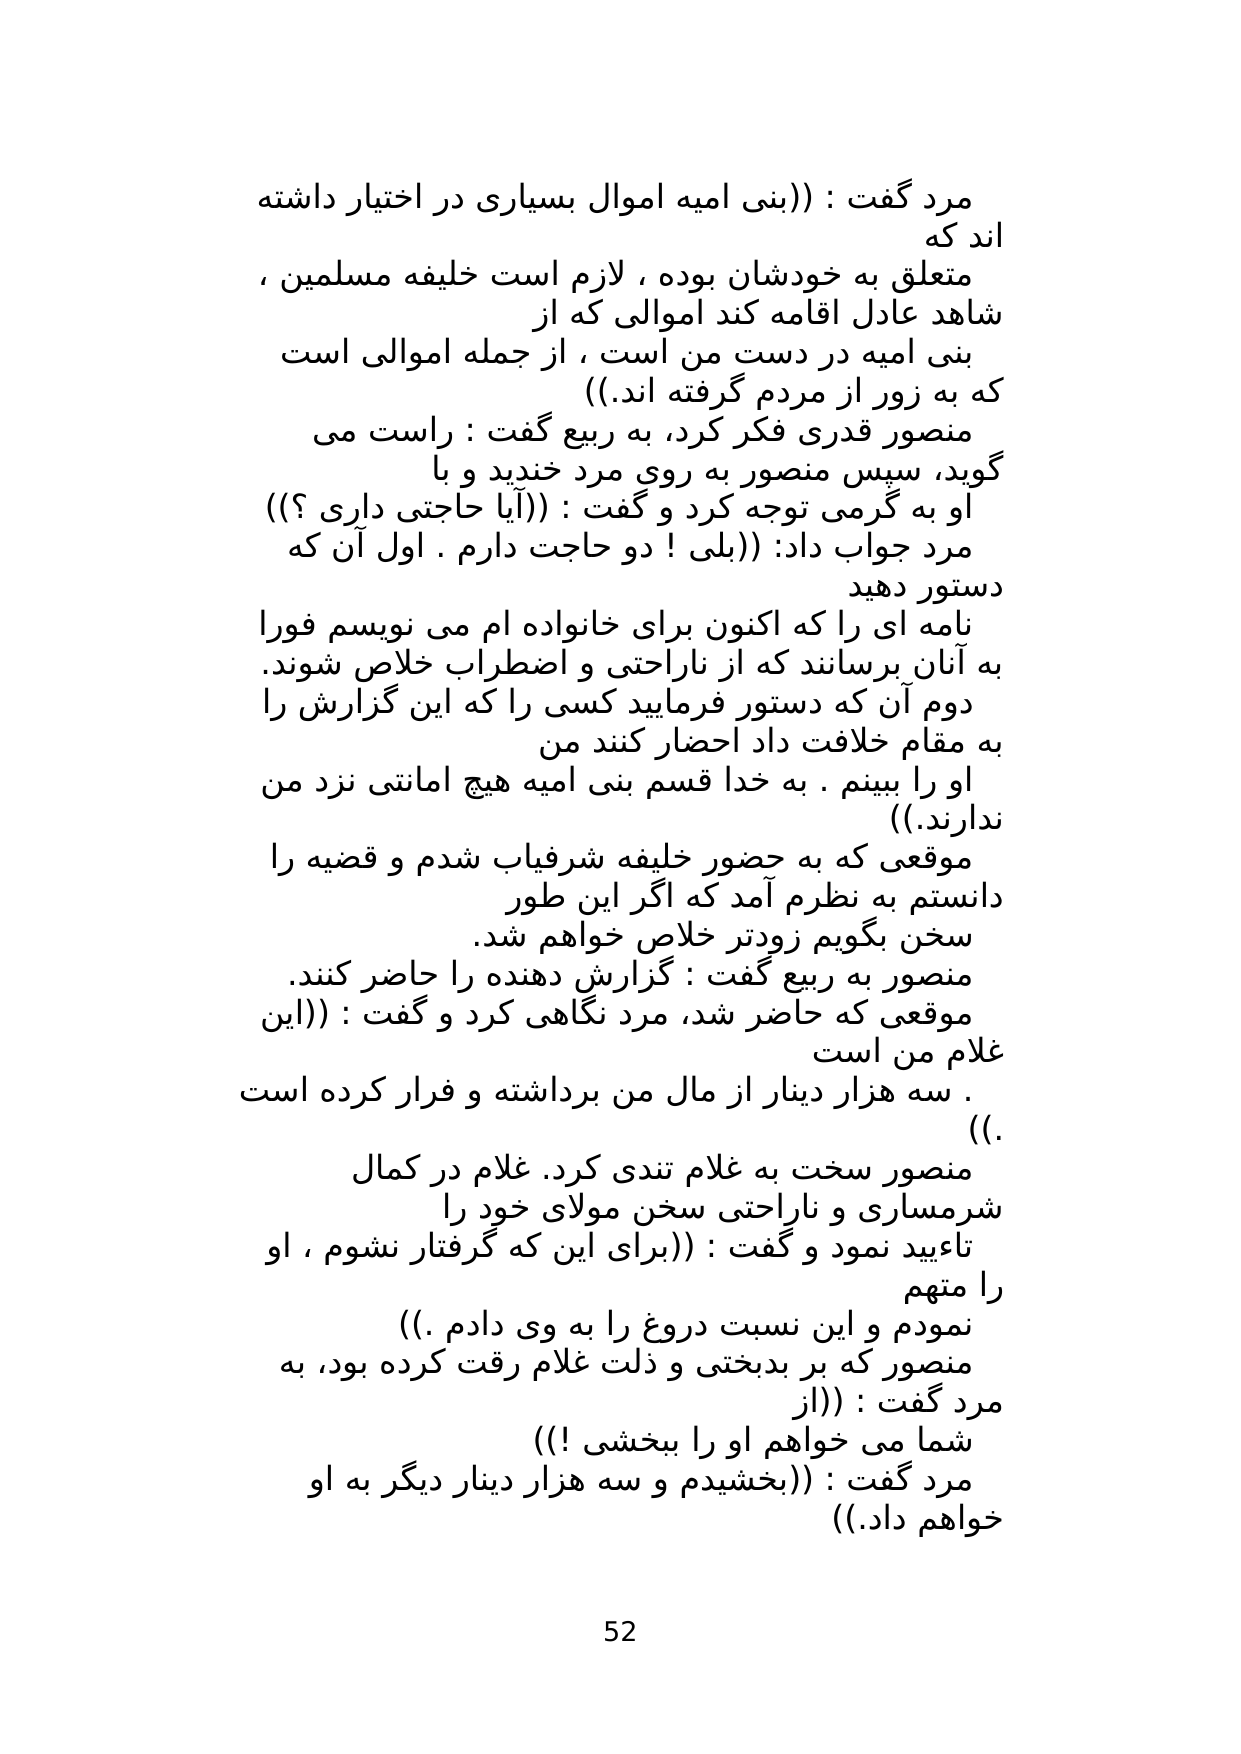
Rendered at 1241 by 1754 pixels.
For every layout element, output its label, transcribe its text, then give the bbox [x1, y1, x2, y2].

text موقعى كه به حضور خليفه شرفياب شدم و قضيه را دانستم به نظرم آمد كه اگر اين طور [236, 838, 1004, 915]
text متعلق به خودشان بوده ، لازم است خليفه مسلمين ، شاهد عادل اقامه كند اموالى كه از [236, 255, 1004, 333]
text منصور به ربيع گفت : گزارش دهنده را حاضر كنند. [236, 954, 1004, 993]
text او را ببينم . به خدا قسم بنى اميه هيچ امانتى نزد من ندارند.)) [236, 760, 1004, 838]
text سخن بگويم زودتر خلاص خواهم شد. [236, 915, 1004, 954]
text او به گرمى توجه كرد و گفت : ((آيا حاجتى دارى ؟)) [236, 488, 1004, 527]
text تاءييد نمود و گفت : ((براى اين كه گرفتار نشوم ، او را متهم [236, 1226, 1004, 1304]
text نامه اى را كه اكنون براى خانواده ام مى نويسم فورا به آنان برسانند كه از ناراحتی و اضطراب خلاص شوند. [236, 604, 1004, 682]
text موقعى كه حاضر شد، مرد نگاهى كرد و گفت : ((اين غلام من است [236, 993, 1004, 1071]
text مرد گفت : ((بخشيدم و سه هزار دينار ديگر به او خواهم داد.)) [236, 1459, 1004, 1537]
text نمودم و اين نسبت دروغ را به وى دادم .)) [236, 1304, 1004, 1343]
text بنى اميه در دست من است ، از جمله اموالى است كه به زور از مردم گرفته اند.)) [236, 333, 1004, 410]
text شما مى خواهم او را ببخشى !)) [236, 1421, 1004, 1459]
text . سه هزار دينار از مال من برداشته و فرار كرده است .)) [236, 1071, 1004, 1148]
text منصور قدرى فكر كرد، به ربيع گفت : راست مى گويد، سپس منصور به روى مرد خنديد و با [236, 410, 1004, 488]
text منصور كه بر بدبختى و ذلت غلام رقت كرده بود، به مرد گفت : ((از [236, 1343, 1004, 1421]
text دوم آن كه دستور فرماييد كسى را كه اين گزارش را به مقام خلافت داد احضار كنند من [236, 682, 1004, 760]
text منصور سخت به غلام تندى كرد. غلام در كمال شرمسارى و ناراحتى سخن مولاى خود را [236, 1148, 1004, 1226]
text مرد جواب داد: ((بلى ! دو حاجت دارم . اول آن كه دستور دهيد [236, 527, 1004, 604]
text مرد گفت : ((بنى اميه اموال بسيارى در اختيار داشته اند كه [236, 177, 1004, 255]
